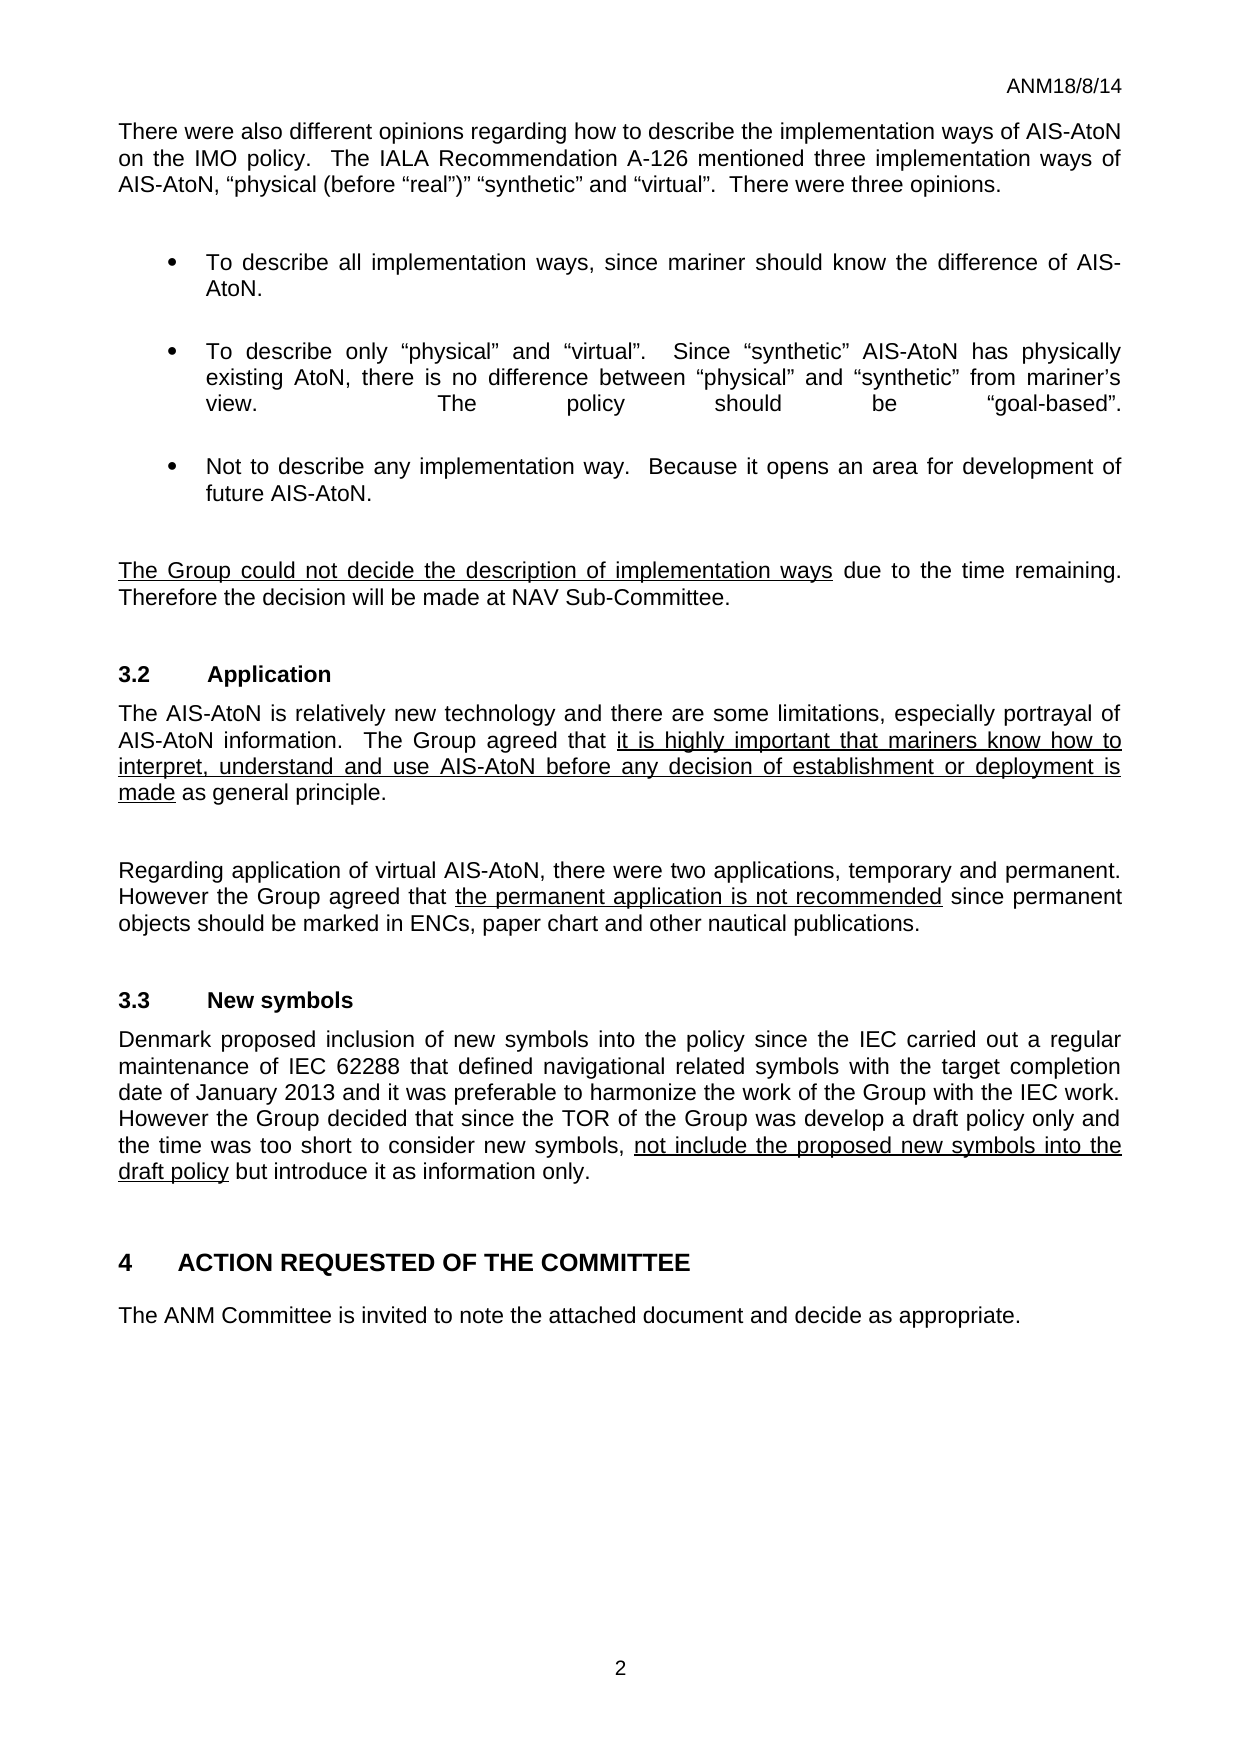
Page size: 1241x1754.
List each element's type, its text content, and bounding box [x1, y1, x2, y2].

text The ANM Committee is invited to note the attached document and decide as appropriate. [118, 1302, 1122, 1328]
subtitle Action requested of the Committee [118, 1248, 1122, 1277]
text The Group could not decide the description of implementation ways due to the time remaining. Therefore the decision will be made at NAV Sub-Committee. [118, 557, 1122, 610]
subtitle Application [118, 661, 1122, 688]
text The AIS-AtoN is relatively new technology and there are some limitations, especially portrayal of AIS-AtoN information. The Group agreed that it is highly important that mariners know how to interpret, understand and use AIS-AtoN before any decision of establishment or deployment is made as general principle. [118, 700, 1122, 806]
text Denmark proposed inclusion of new symbols into the policy since the IEC carried out a regular maintenance of IEC 62288 that defined navigational related symbols with the target completion date of January 2013 and it was preferable to harmonize the work of the Group with the IEC work. However the Group decided that since the TOR of the Group was develop a draft policy only and the time was too short to consider new symbols, not include the proposed new symbols into the draft policy but introduce it as information only. [118, 1026, 1122, 1184]
text Regarding application of virtual AIS-AtoN, there were two applications, temporary and permanent. However the Group agreed that the permanent application is not recommended since permanent objects should be marked in ENCs, paper chart and other nautical publications. [118, 857, 1122, 936]
text There were also different opinions regarding how to describe the implementation ways of AIS-AtoN on the IMO policy. The IALA Recommendation A-126 mentioned three implementation ways of AIS-AtoN, “physical (before “real”)” “synthetic” and “virtual”. There were three opinions. [118, 118, 1122, 197]
list To describe only “physical” and “virtual”. Since “synthetic” AIS-AtoN has physically existing AtoN, there is no difference between “physical” and “synthetic” from mariner’s view. The policy should be “goal-based”. [168, 338, 1122, 441]
list Not to describe any implementation way. Because it opens an area for development of future AIS-AtoN. [168, 453, 1122, 506]
list To describe all implementation ways, since mariner should know the difference of AIS-AtoN. [168, 248, 1122, 325]
subtitle New symbols [118, 987, 1122, 1014]
